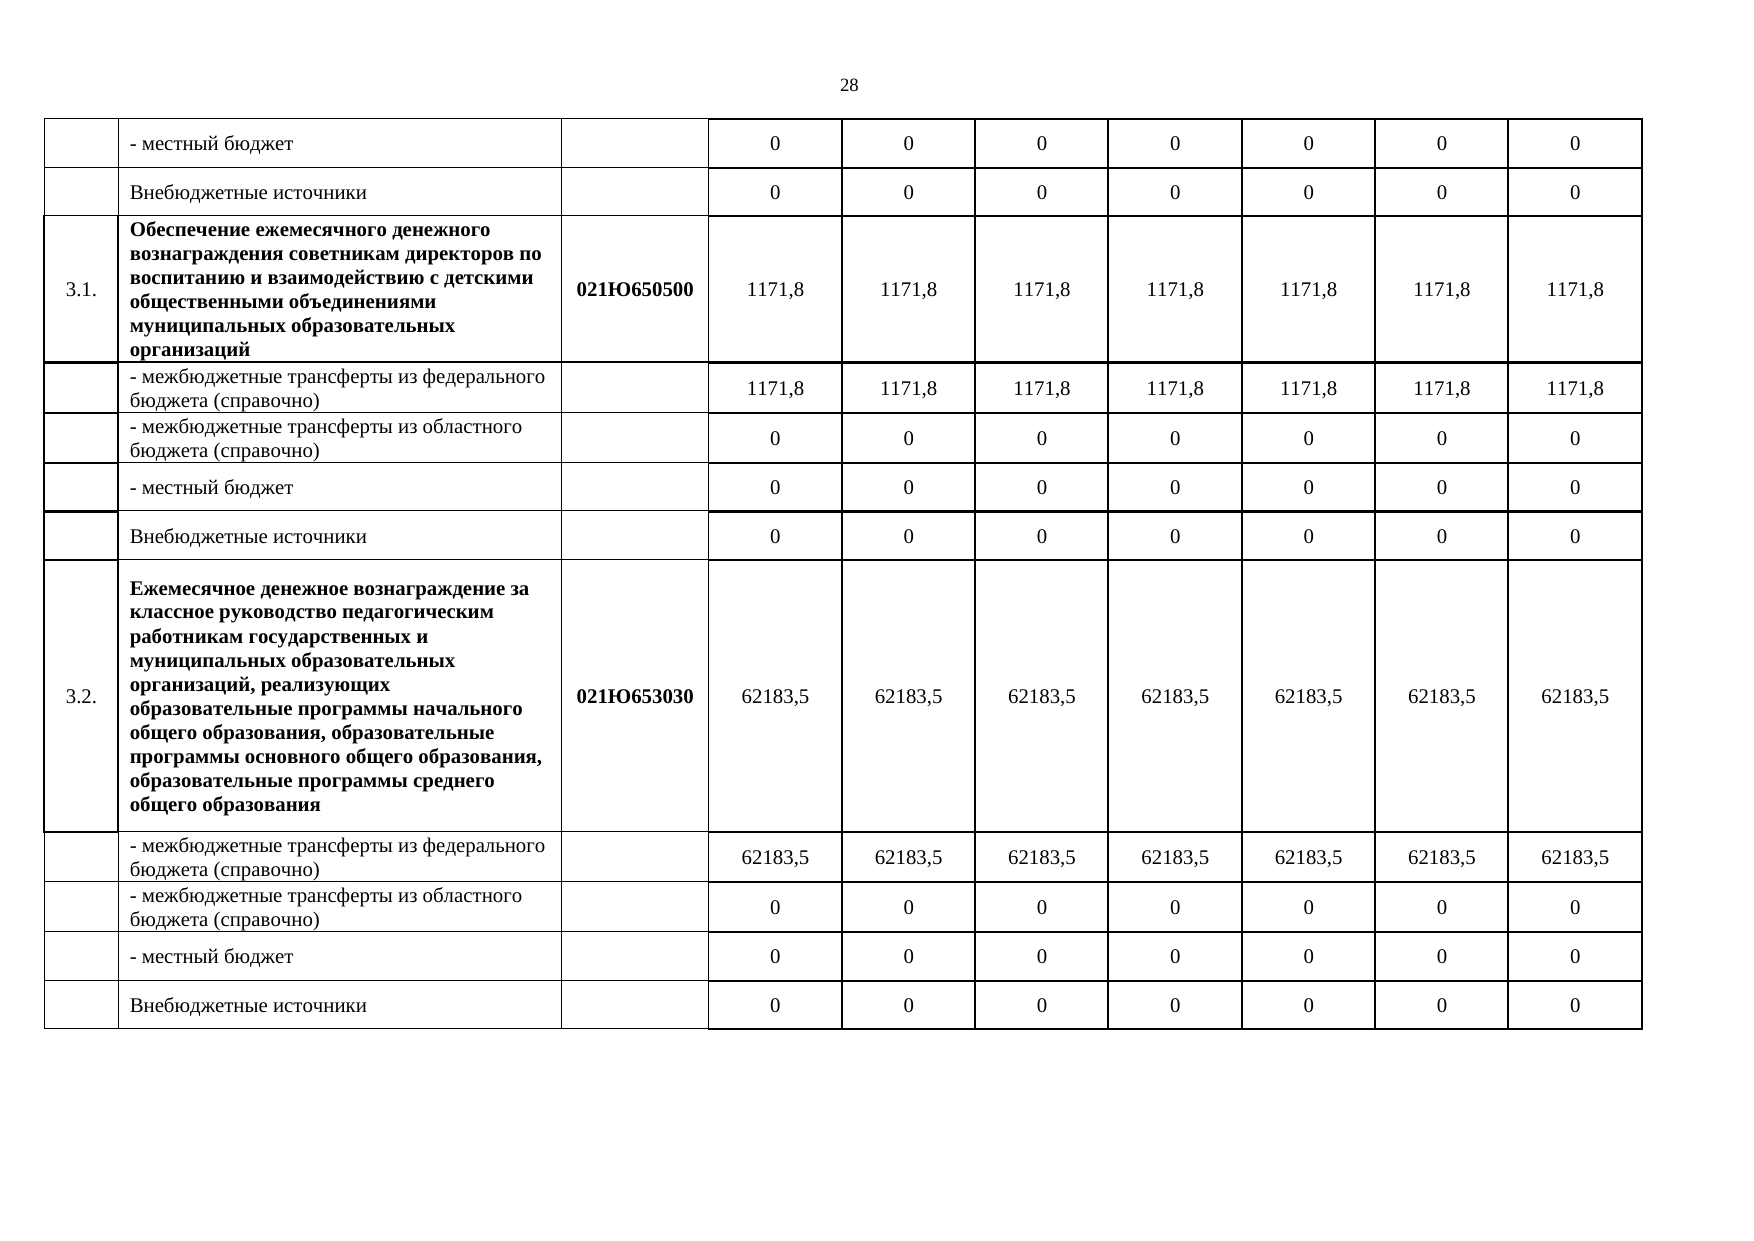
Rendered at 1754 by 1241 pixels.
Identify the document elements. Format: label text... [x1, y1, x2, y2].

table_cell 62183,5 [1243, 561, 1374, 831]
table_cell 0 [843, 883, 974, 931]
table_cell 0 [976, 414, 1107, 462]
table_cell 62183,5 [1509, 833, 1641, 881]
table_cell [562, 832, 708, 881]
table_cell [562, 511, 708, 559]
table_cell 0 [1243, 169, 1374, 215]
table_cell [562, 413, 708, 462]
table_cell 0 [1109, 933, 1241, 979]
table_cell 0 [976, 169, 1107, 215]
table_cell 0 [709, 933, 841, 979]
table_cell 0 [1243, 464, 1374, 510]
table_cell 3.2. [45, 561, 117, 831]
table_cell [562, 168, 708, 215]
table_cell 0 [843, 120, 974, 167]
table_cell Ежемесячное денежное вознаграждение за классное руководство педагогическим работникам государственных и муниципальных образовательных организаций, реализующих образовательные программы начального общего образования, образовательные программы основного общего образования, образовательные программы среднего общего образования [119, 560, 561, 831]
table_cell 0 [976, 464, 1107, 510]
table_cell 62183,5 [1509, 561, 1641, 831]
table_cell [45, 932, 118, 979]
table_cell 0 [1376, 414, 1507, 462]
table_cell 0 [1509, 414, 1641, 462]
table_cell 62183,5 [709, 833, 841, 881]
table_cell 0 [709, 169, 841, 215]
table_cell Внебюджетные источники [119, 168, 561, 215]
table_cell 0 [1509, 982, 1641, 1028]
table_cell - межбюджетные трансферты из федерального бюджета (справочно) [119, 363, 561, 412]
table_cell 0 [1243, 982, 1374, 1028]
table_cell 62183,5 [976, 561, 1107, 831]
table_cell [45, 513, 117, 559]
table_cell 0 [1109, 982, 1241, 1028]
table_cell 0 [976, 120, 1107, 167]
table_cell 1171,8 [1376, 217, 1507, 361]
table_cell 0 [1109, 120, 1241, 167]
table_cell 62183,5 [1376, 833, 1507, 881]
table_cell 62183,5 [1376, 561, 1507, 831]
table_cell 0 [1376, 169, 1507, 215]
table_cell 62183,5 [709, 561, 841, 831]
table_cell 1171,8 [709, 364, 841, 412]
table_cell 0 [1109, 513, 1241, 559]
table_cell [45, 168, 118, 215]
table_cell [562, 882, 708, 931]
table_cell 0 [709, 464, 841, 510]
table_cell 0 [1243, 883, 1374, 931]
table_cell 0 [1243, 513, 1374, 559]
table_cell - местный бюджет [119, 932, 561, 979]
table_cell 0 [843, 464, 974, 510]
table_cell 1171,8 [1109, 217, 1241, 361]
table_cell [562, 463, 708, 510]
table_cell [562, 981, 708, 1028]
table_cell 62183,5 [1243, 833, 1374, 881]
table_cell 1171,8 [1509, 217, 1641, 361]
table_cell 0 [843, 513, 974, 559]
table_cell 1171,8 [1109, 364, 1241, 412]
table_cell 0 [1376, 883, 1507, 931]
table_cell 1171,8 [1376, 364, 1507, 412]
table_cell 1171,8 [843, 217, 974, 361]
table_cell [45, 464, 117, 510]
table_cell 0 [1509, 169, 1641, 215]
table_cell 0 [1376, 120, 1507, 167]
table_cell 0 [843, 169, 974, 215]
table_cell 1171,8 [843, 364, 974, 412]
table_cell 1171,8 [1243, 364, 1374, 412]
table_cell 0 [1376, 464, 1507, 510]
table_cell 0 [1376, 982, 1507, 1028]
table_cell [119, 832, 561, 881]
table_cell 0 [976, 513, 1107, 559]
table_cell 1171,8 [1243, 217, 1374, 361]
table_cell 62183,5 [1109, 561, 1241, 831]
table_cell [45, 833, 118, 881]
table_cell 0 [1376, 513, 1507, 559]
table_cell 0 [1509, 933, 1641, 979]
table_cell 0 [1509, 883, 1641, 931]
table_cell [45, 981, 118, 1028]
table_cell 0 [976, 883, 1107, 931]
table_cell 0 [843, 982, 974, 1028]
table_cell 0 [1243, 414, 1374, 462]
table_cell [562, 119, 708, 167]
table_cell 62183,5 [1109, 833, 1241, 881]
table_cell Внебюджетные источники [119, 511, 561, 559]
table_cell 0 [1243, 120, 1374, 167]
table_cell 0 [709, 982, 841, 1028]
table_cell 0 [1109, 169, 1241, 215]
table_cell 1171,8 [709, 217, 841, 361]
table_cell 0 [976, 982, 1107, 1028]
table_cell 021Ю653030 [562, 560, 708, 831]
table_cell - местный бюджет [119, 119, 561, 167]
table_cell - местный бюджет [119, 463, 561, 510]
table_cell [45, 414, 117, 462]
table_cell 62183,5 [976, 833, 1107, 881]
table_cell 0 [709, 883, 841, 931]
table_cell 0 [709, 414, 841, 462]
table_cell Внебюджетные источники [119, 981, 561, 1028]
table_cell - межбюджетные трансферты из областного бюджета (справочно) [119, 882, 561, 931]
table_cell 0 [1109, 414, 1241, 462]
table_cell [45, 364, 117, 412]
table_cell 0 [1509, 120, 1641, 167]
table_cell [45, 882, 118, 931]
table_cell 0 [709, 513, 841, 559]
table_cell 0 [1509, 464, 1641, 510]
table_cell 0 [1243, 933, 1374, 979]
table_cell [45, 119, 118, 167]
table_cell 62183,5 [843, 561, 974, 831]
table_cell - межбюджетные трансферты из областного бюджета (справочно) [119, 413, 561, 462]
table_cell 0 [976, 933, 1107, 979]
table_cell 0 [843, 414, 974, 462]
table_cell 021Ю650500 [562, 216, 708, 361]
table_cell 3.1. [45, 216, 117, 361]
table_cell 0 [1376, 933, 1507, 979]
table_cell [562, 932, 708, 979]
table_cell 1171,8 [1509, 364, 1641, 412]
table_cell 0 [709, 120, 841, 167]
table_cell 62183,5 [843, 833, 974, 881]
table_cell 1171,8 [976, 217, 1107, 361]
table_cell 0 [1109, 464, 1241, 510]
table_cell 0 [843, 933, 974, 979]
table_cell 0 [1109, 883, 1241, 931]
table_cell 1171,8 [976, 364, 1107, 412]
table_cell 0 [1509, 513, 1641, 559]
table_cell Обеспечение ежемесячного денежного вознаграждения советникам директоров по воспитанию и взаимодействию с детскими общественными объединениями муниципальных образовательных организаций [119, 216, 561, 361]
table_cell [562, 363, 708, 412]
